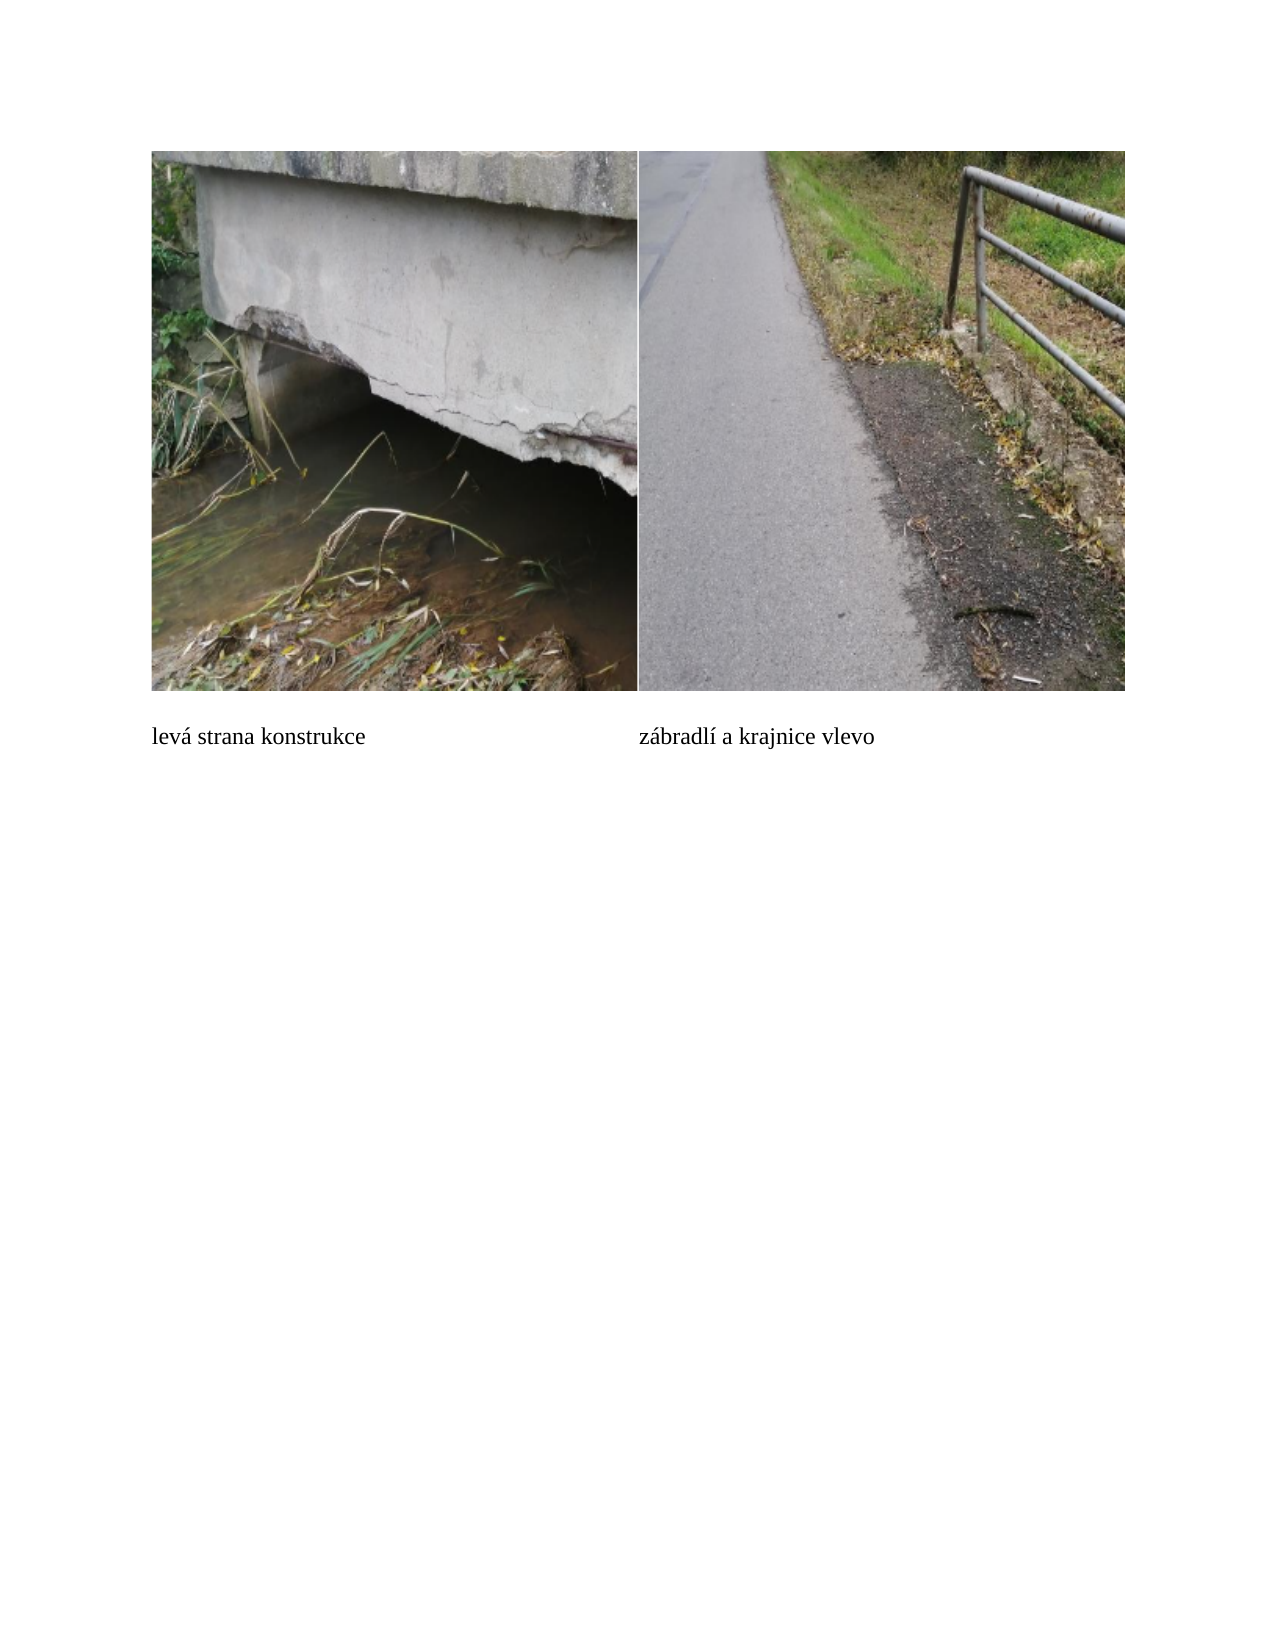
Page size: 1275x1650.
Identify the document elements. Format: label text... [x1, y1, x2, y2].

table_cell levá strana konstrukce [150, 150, 637, 751]
table_cell zábradlí a krajnice vlevo [638, 691, 1125, 751]
picture [151, 151, 1125, 691]
